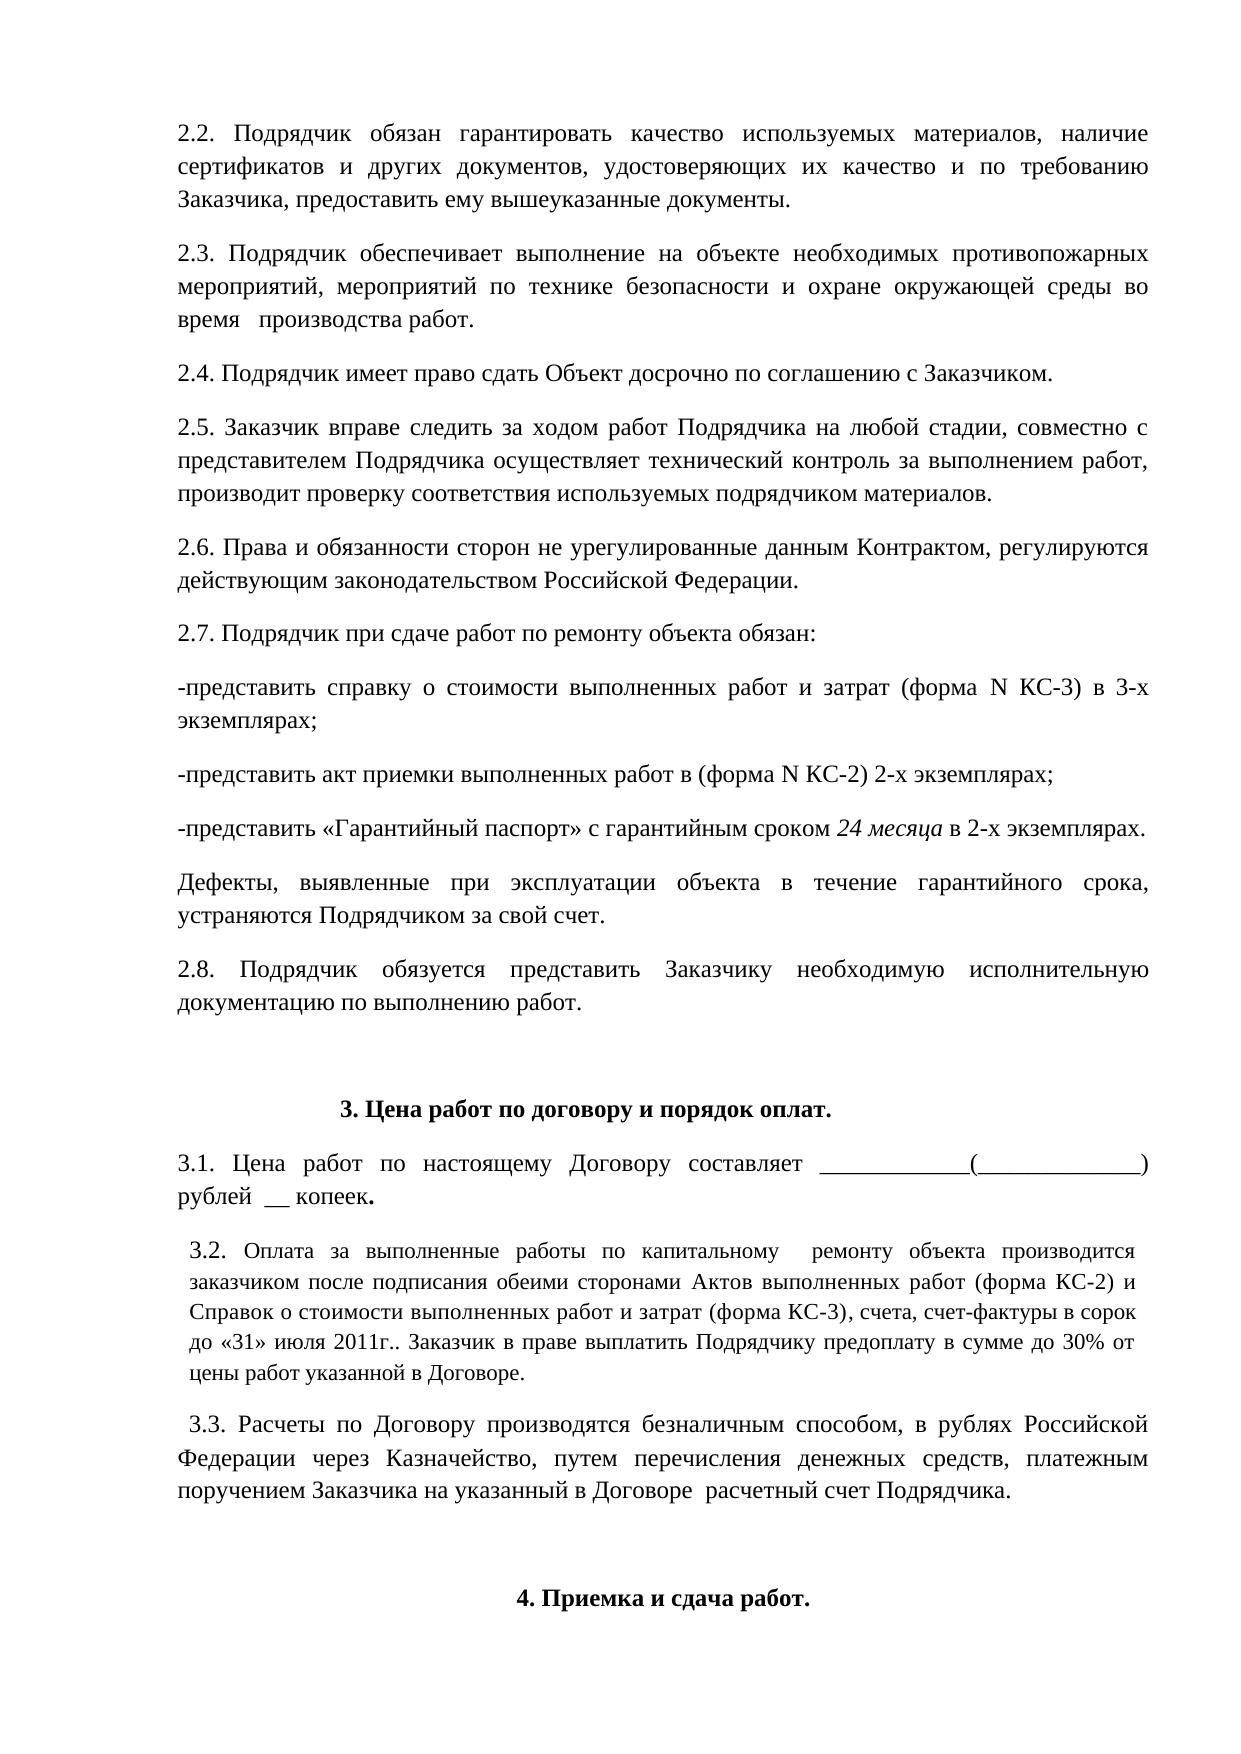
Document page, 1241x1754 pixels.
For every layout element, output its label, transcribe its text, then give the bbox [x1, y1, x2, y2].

text -представить справку о стоимости выполненных работ и затрат (форма N КС-3) в 3-х экземплярах; [177, 672, 1149, 734]
text 2.3. Подрядчик обеспечивает выполнение на объекте необходимых противопожарных мероприятий, мероприятий по технике безопасности и охране окружающей среды во время производства работ. [177, 238, 1149, 333]
text 2.4. Подрядчик имеет право сдать Объект досрочно по соглашению с Заказчиком. [177, 358, 1149, 387]
text -представить «Гарантийный паспорт» с гарантийным сроком 24 месяца в 2-х экземплярах. [177, 813, 1149, 842]
text 2.8. Подрядчик обязуется представить Заказчику необходимую исполнительную документацию по выполнению работ. [177, 954, 1149, 1016]
text 2.7. Подрядчик при сдаче работ по ремонту объекта обязан: [177, 618, 1149, 647]
text Дефекты, выявленные при эксплуатации объекта в течение гарантийного срока, устраняются Подрядчиком за свой счет. [177, 867, 1149, 929]
text 3.2. Оплата за выполненные работы по капитальному ремонту объекта производится заказчиком после подписания обеими сторонами Актов выполненных работ (форма КС-2) и Справок о стоимости выполненных работ и затрат (форма КС-3), счета, счет-фактуры в сорок до «31» июля 2011г.. Заказчик в праве выплатить Подрядчику предоплату в сумме до 30% от цены работ указанной в Договоре. [189, 1235, 1137, 1385]
text 3.1. Цена работ по настоящему Договору составляет ____________(_____________) рублей __ копеек. [177, 1148, 1149, 1210]
text 2.2. Подрядчик обязан гарантировать качество используемых материалов, наличие сертификатов и других документов, удостоверяющих их качество и по требованию Заказчика, предоставить ему вышеуказанные документы. [177, 118, 1149, 213]
text 3.3. Расчеты по Договору производятся безналичным способом, в рублях Российской Федерации через Казначейство, путем перечисления денежных средств, платежным поручением Заказчика на указанный в Договоре расчетный счет Подрядчика. [177, 1409, 1149, 1504]
text 2.6. Права и обязанности сторон не урегулированные данным Контрактом, регулируются действующим законодательством Российской Федерации. [177, 532, 1149, 593]
text 3. Цена работ по договору и порядок оплат. [177, 1094, 1149, 1123]
text -представить акт приемки выполненных работ в (форма N КС-2) 2-х экземплярах; [177, 759, 1149, 788]
text 2.5. Заказчик вправе следить за ходом работ Подрядчика на любой стадии, совместно с представителем Подрядчика осуществляет технический контроль за выполнением работ, производит проверку соответствия используемых подрядчиком материалов. [177, 412, 1149, 507]
text 4. Приемка и сдача работ. [177, 1583, 1149, 1612]
